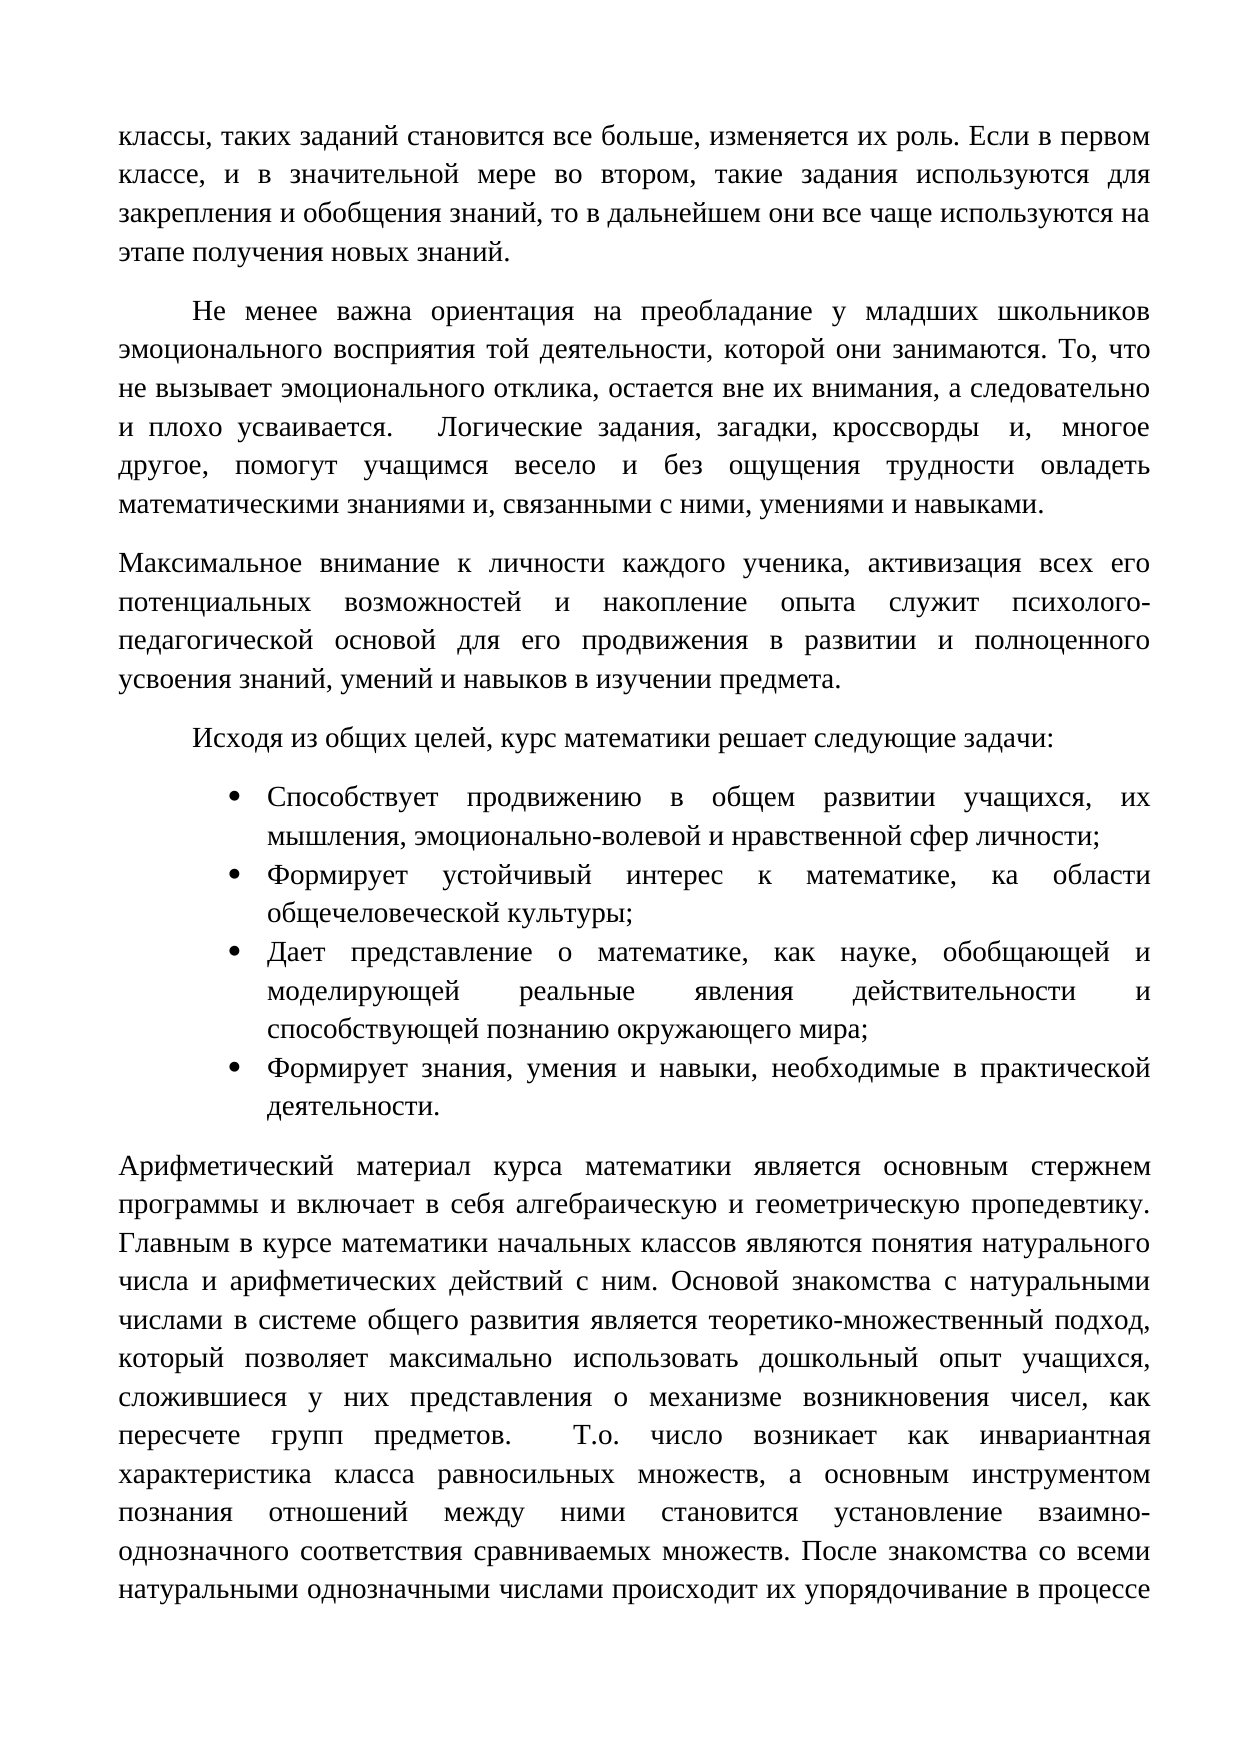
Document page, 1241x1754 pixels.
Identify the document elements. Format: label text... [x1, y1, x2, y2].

list Способствует продвижению в общем развитии учащихся, их мышления, эмоционально-волевой и нравственной сфер личности; [229, 779, 1152, 852]
list Формирует знания, умения и навыки, необходимые в практической деятельности. [229, 1050, 1152, 1122]
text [118, 118, 1152, 267]
text Не менее важна ориентация на преобладание у младших школьников эмоционального восприятия той деятельности, которой они занимаются. То, что не вызывает эмоционального отклика, остается вне их внимания, а следовательно и плохо усваивается. Логические задания, загадки, кроссворды и, многое другое, помогут учащимся весело и без ощущения трудности овладеть математическими знаниями и, связанными с ними, умениями и навыками. [118, 293, 1152, 519]
list Дает представление о математике, как науке, обобщающей и моделирующей реальные явления действительности и способствующей познанию окружающего мира; [229, 934, 1152, 1045]
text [118, 1148, 1152, 1605]
text Максимальное внимание к личности каждого ученика, активизация всех его потенциальных возможностей и накопление опыта служит психолого-педагогической основой для его продвижения в развитии и полноценного усвоения знаний, умений и навыков в изучении предмета. [118, 545, 1152, 694]
list Формирует устойчивый интерес к математике, ка области общечеловеческой культуры; [229, 857, 1152, 929]
text Исходя из общих целей, курс математики решает следующие задачи: [118, 720, 1152, 754]
